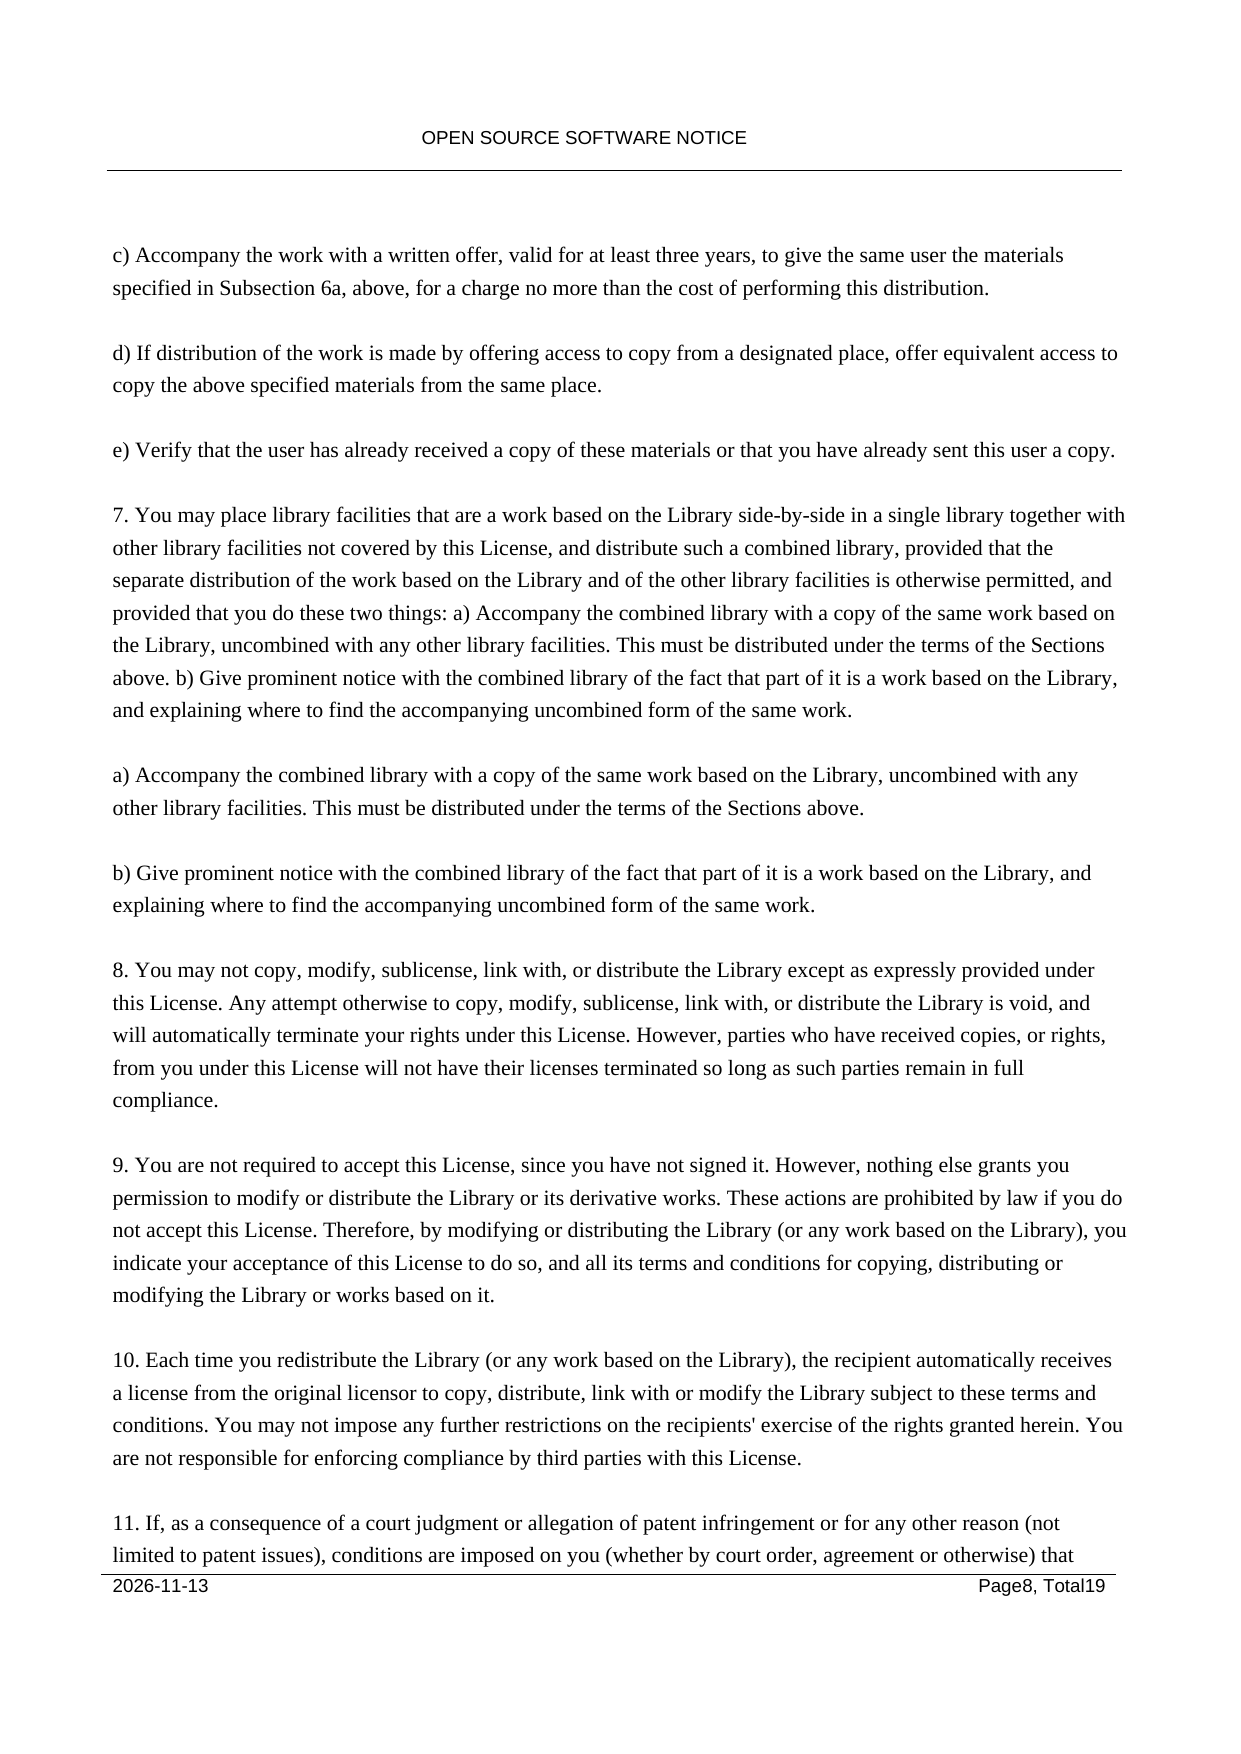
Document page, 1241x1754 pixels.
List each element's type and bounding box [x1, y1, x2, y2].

text [112, 206, 1128, 1571]
